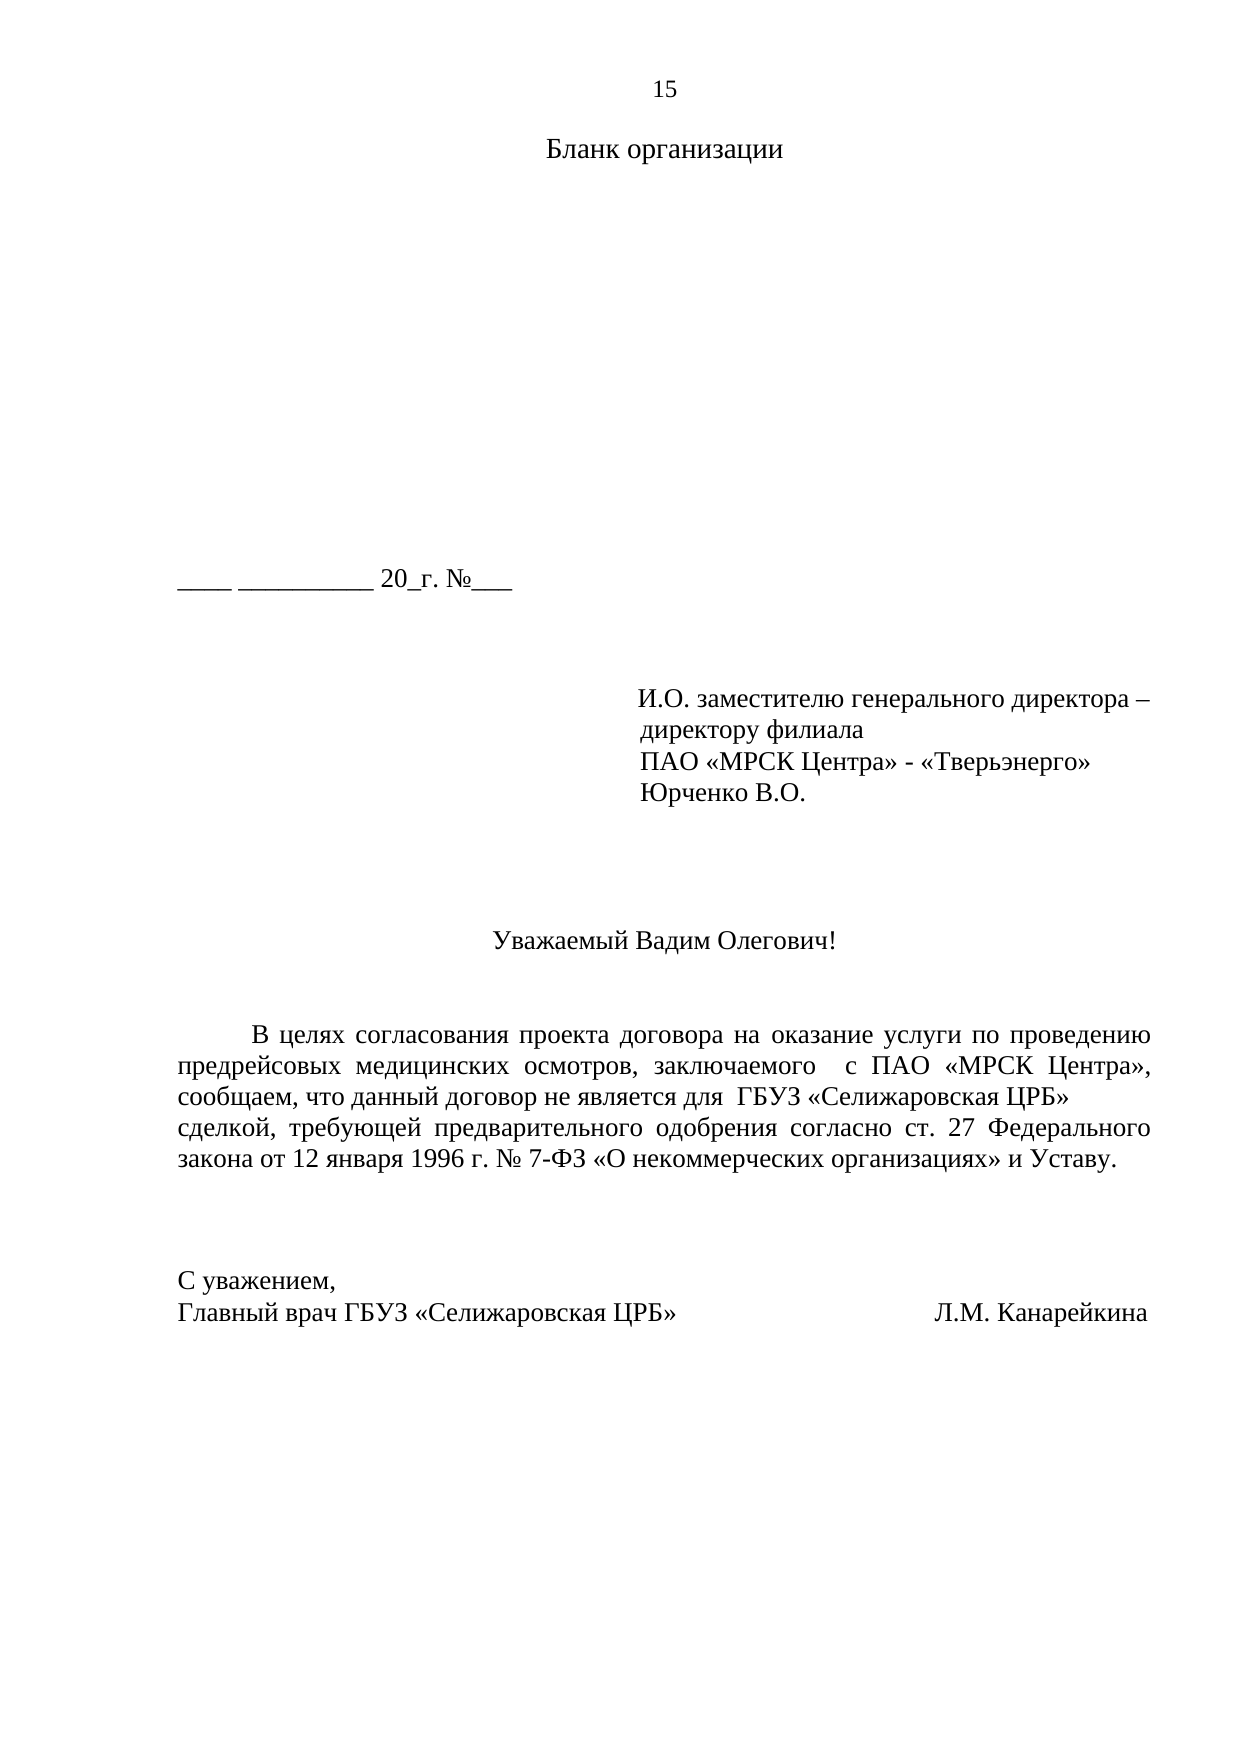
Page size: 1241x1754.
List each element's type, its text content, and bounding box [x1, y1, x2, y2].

text Бланк организации [177, 131, 1152, 165]
text ____ __________ 20_г. №___ [177, 562, 1152, 594]
text В целях согласования проекта договора на оказание услуги по проведению предрейсовых медицинских осмотров, заключаемого с ПАО «МРСК Центра», сообщаем, что данный договор не является для ГБУЗ «Селижаровская ЦРБ» [177, 1018, 1152, 1111]
text Уважаемый Вадим Олегович! [177, 924, 1152, 955]
text Юрченко В.О. [546, 776, 1152, 807]
text И.О. заместителю генерального директора – [177, 682, 1152, 713]
text сделкой, требующей предварительного одобрения согласно ст. 27 Федерального закона от 12 января 1996 г. № 7-ФЗ «О некоммерческих организациях» и Уставу. [177, 1111, 1152, 1173]
text ПАО «МРСК Центра» - «Тверьэнерго» [546, 744, 1152, 776]
text Главный врач ГБУЗ «Селижаровская ЦРБ» Л.М. Канарейкина [177, 1296, 1152, 1327]
text С уважением, [177, 1264, 1152, 1296]
text директору филиала [177, 713, 1152, 744]
